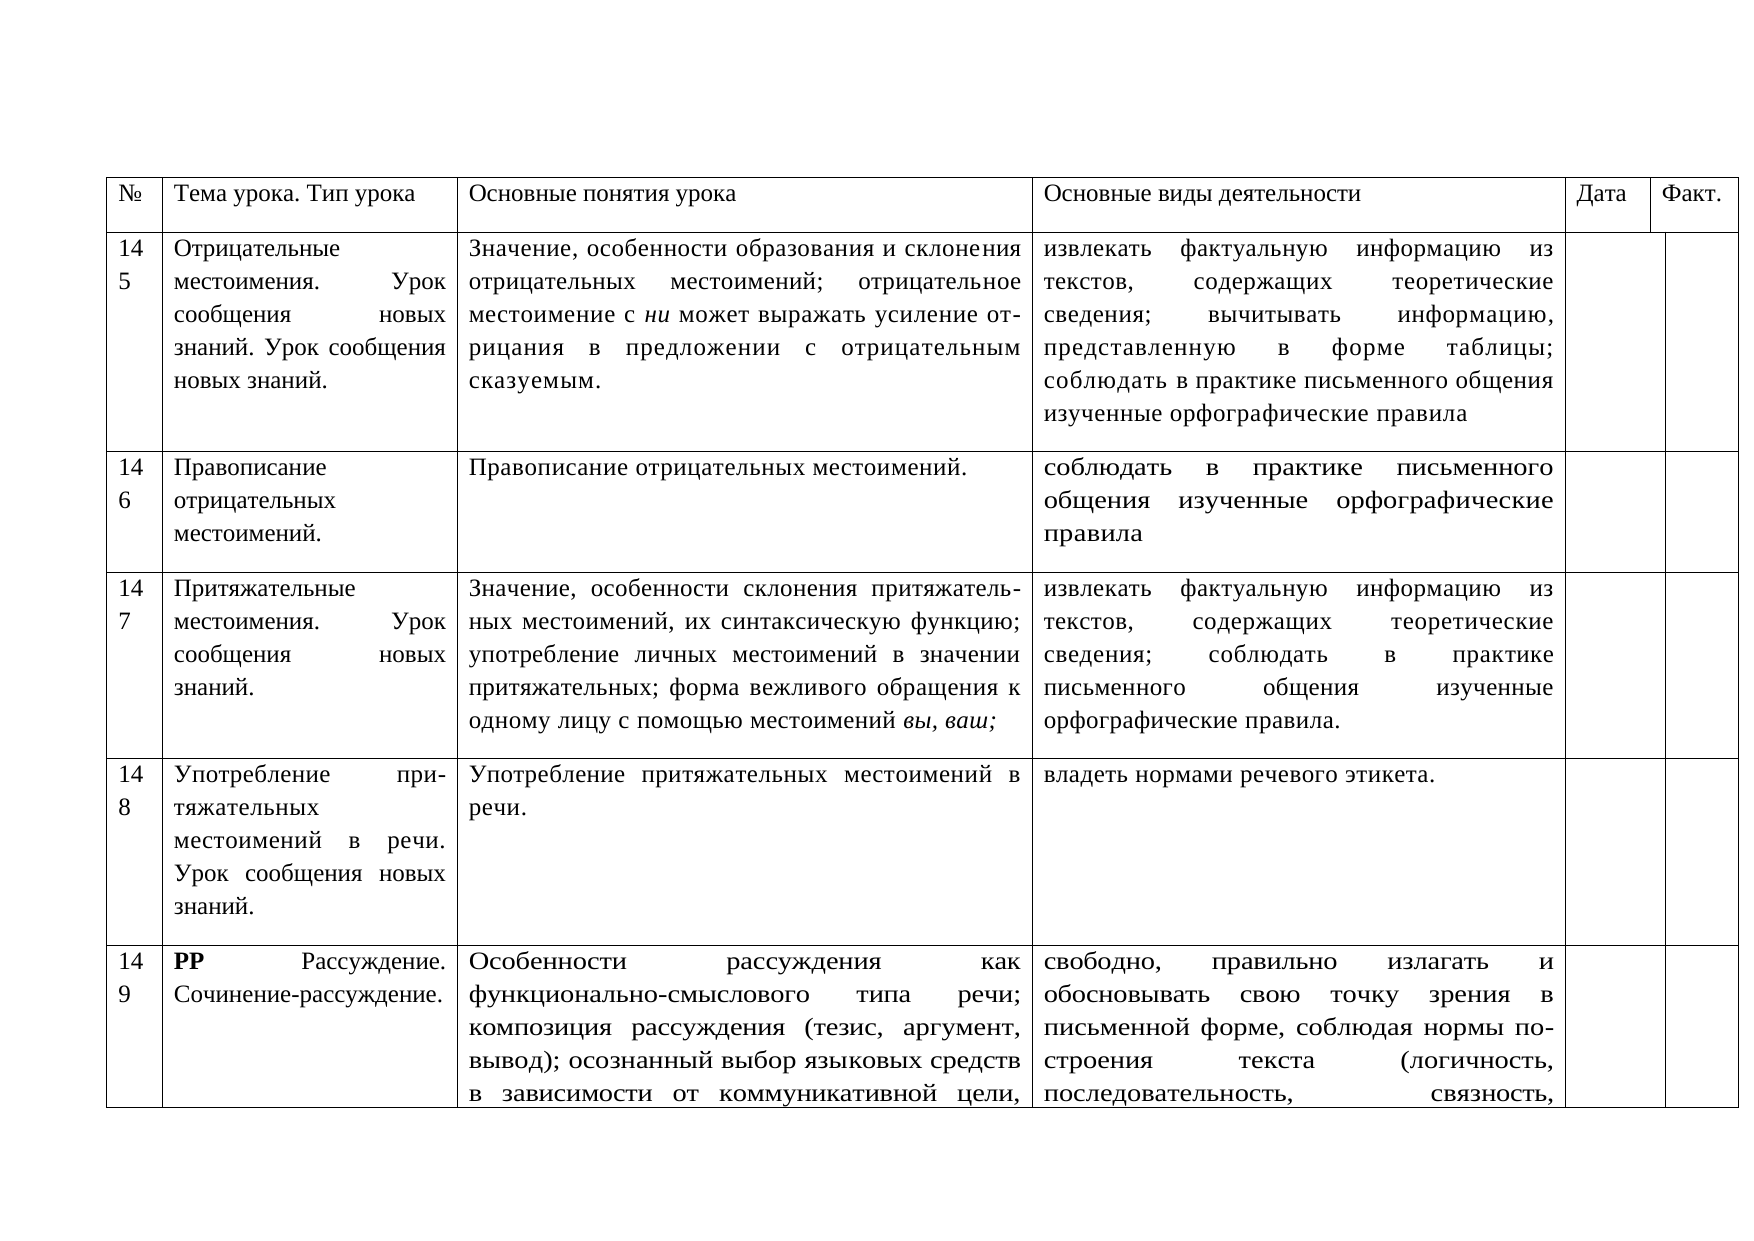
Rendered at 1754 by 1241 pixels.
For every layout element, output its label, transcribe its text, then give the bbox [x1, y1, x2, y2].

table_cell РР Рассуждение. Сочинение-рассуждение. [163, 946, 457, 1107]
table_cell 147 [107, 573, 162, 758]
table_cell [1666, 946, 1738, 1107]
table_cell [1033, 946, 1565, 1107]
table_cell владеть нормами речевого этикета. [1033, 759, 1565, 945]
table_header Факт. [1651, 178, 1738, 232]
table_cell [1566, 573, 1665, 758]
table_cell [1566, 759, 1665, 945]
table_cell Притяжательные местоимения. Урок сообщения новых знаний. [163, 573, 457, 758]
table_cell [1666, 759, 1738, 945]
table_header Основные виды деятельности [1033, 178, 1565, 232]
table_header Дата [1566, 178, 1650, 232]
table_cell Значение, особенности склонения притяжательных местоимений, их синтаксическую функцию; употребление личных местоимений в значении притяжательных; форма вежливого обращения к одному лицу с помощью местоимений вы, ваш; [458, 573, 1032, 758]
table_cell соблюдать в практике письменного общения изученные орфографические правила [1033, 452, 1565, 572]
table_header № [107, 178, 162, 232]
table_cell Правописание отрицательных местоимений. [458, 452, 1032, 572]
table_cell 146 [107, 452, 162, 572]
table_cell 145 [107, 233, 162, 451]
table_cell [1666, 452, 1738, 572]
table_header Основные понятия урока [458, 178, 1032, 232]
table_cell извлекать фактуальную информацию из текстов, содержащих теоретические сведения; соблюдать в практике письменного общения изученные орфографические правила. [1033, 573, 1565, 758]
table_cell Употребление притяжательных местоимений в речи. Урок сообщения новых знаний. [163, 759, 457, 945]
table_cell [1566, 233, 1665, 451]
table_cell [1666, 573, 1738, 758]
table_cell [1566, 452, 1665, 572]
table_cell Употребление притяжательных местоимений в речи. [458, 759, 1032, 945]
table_header Тема урока. Тип урока [163, 178, 457, 232]
table_cell Значение, особенности образования и склонения отрицательных местоимений; отрицательное местоимение с ни может выражать усиление отрицания в предложении с отрицательным сказуемым. [458, 233, 1032, 451]
table_cell Правописание отрицательных местоимений. [163, 452, 457, 572]
table_cell [1566, 946, 1665, 1107]
table_cell 148 [107, 759, 162, 945]
table_cell 149 [107, 946, 162, 1107]
table_cell [1666, 233, 1738, 451]
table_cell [458, 946, 1032, 1107]
table_cell Отрицательные местоимения. Урок сообщения новых знаний. Урок сообщения новых знаний. [163, 233, 457, 451]
table_cell извлекать фактуальную информацию из текстов, содержащих теоретические сведения; вычитывать информацию, представленную в форме таблицы; соблюдать в практике письменного общения изученные орфографические правила [1033, 233, 1565, 451]
